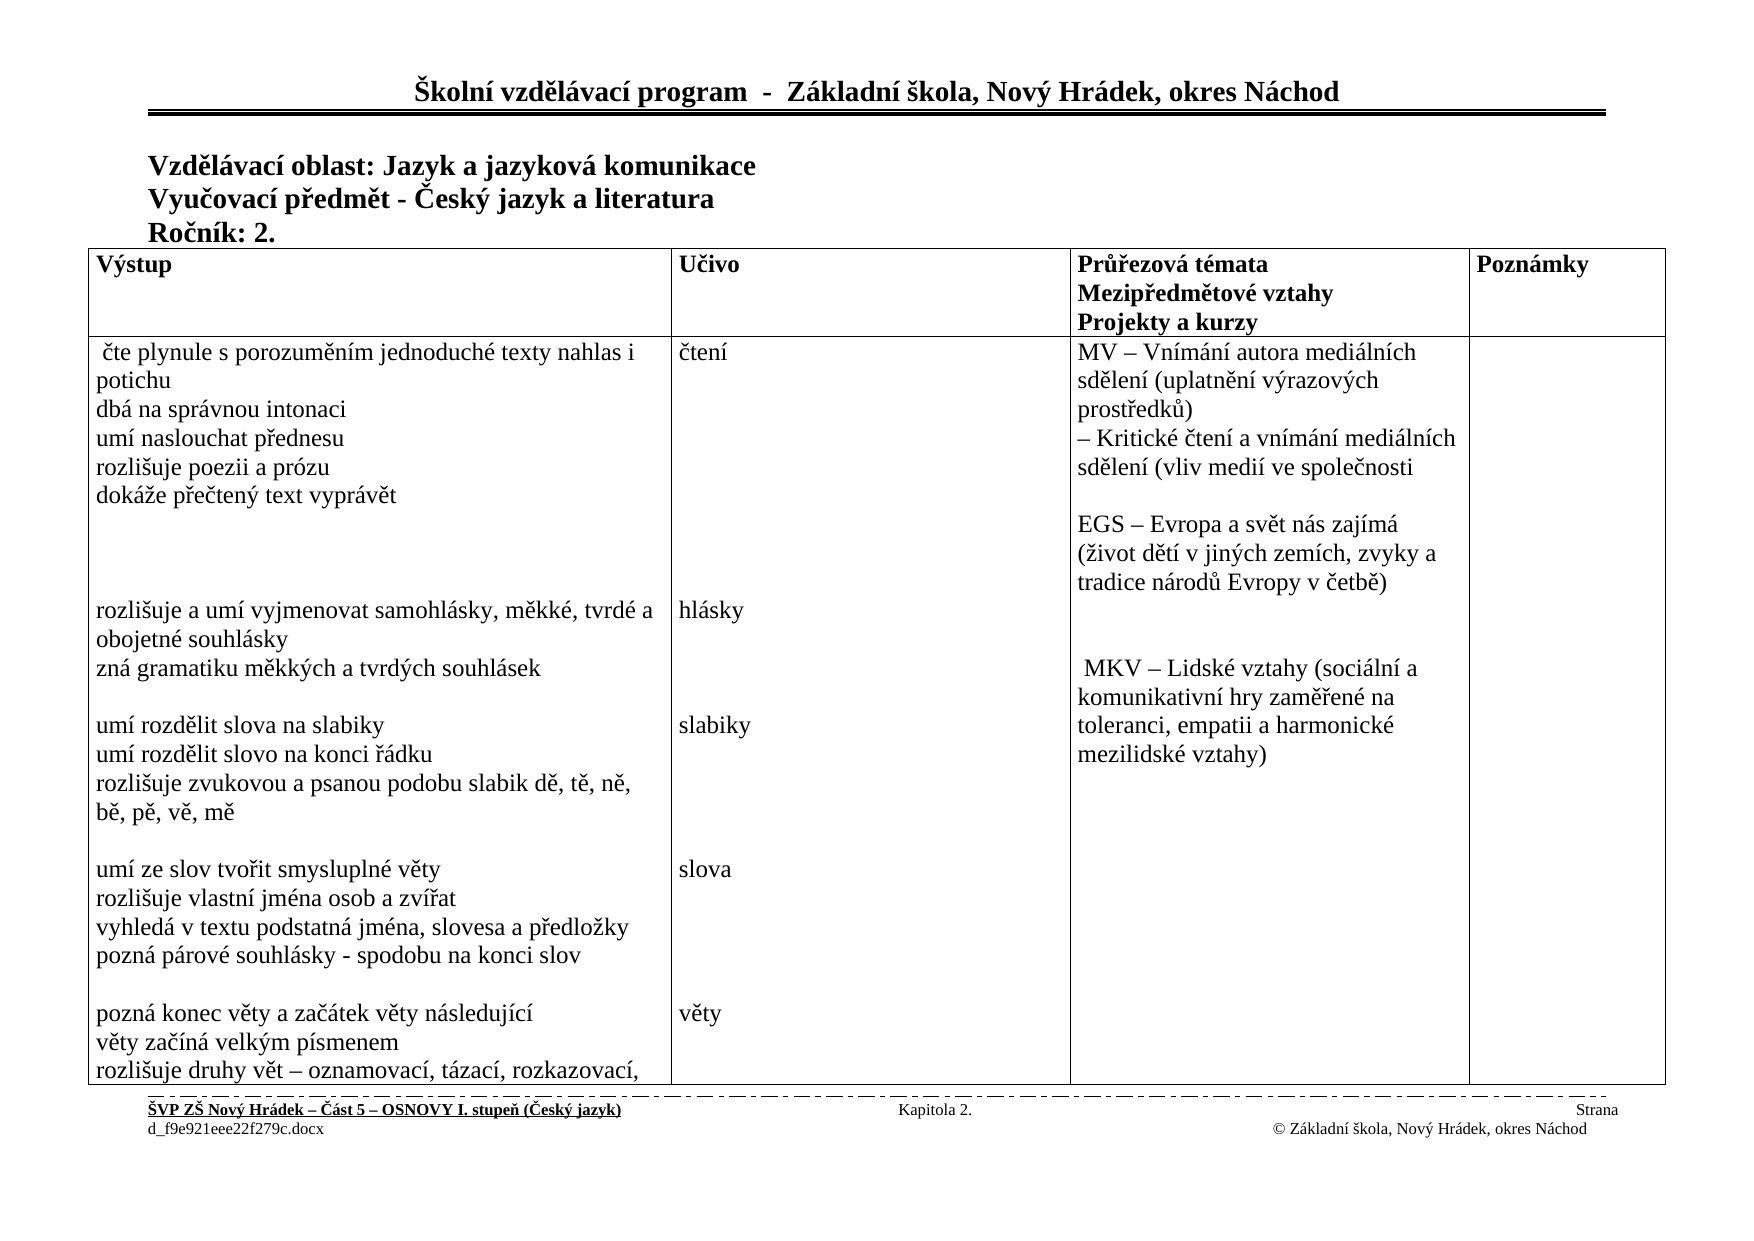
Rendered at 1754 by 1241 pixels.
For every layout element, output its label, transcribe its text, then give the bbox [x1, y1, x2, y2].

table_cell [1470, 337, 1665, 1084]
text Ročník: 2. [148, 215, 1606, 248]
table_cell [1071, 337, 1469, 1084]
subtitle Vyučovací předmět - Český jazyk a literatura [148, 181, 1606, 215]
table_header Poznámky [1470, 249, 1665, 336]
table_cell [89, 337, 671, 1084]
table_header Výstup [89, 249, 671, 336]
subtitle Vzdělávací oblast: Jazyk a jazyková komunikace [148, 148, 1606, 181]
table_header Učivo [672, 249, 1070, 336]
table_header Průřezová témata Mezipředmětové vztahy Projekty a kurzy [1071, 249, 1469, 336]
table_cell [672, 337, 1070, 1084]
